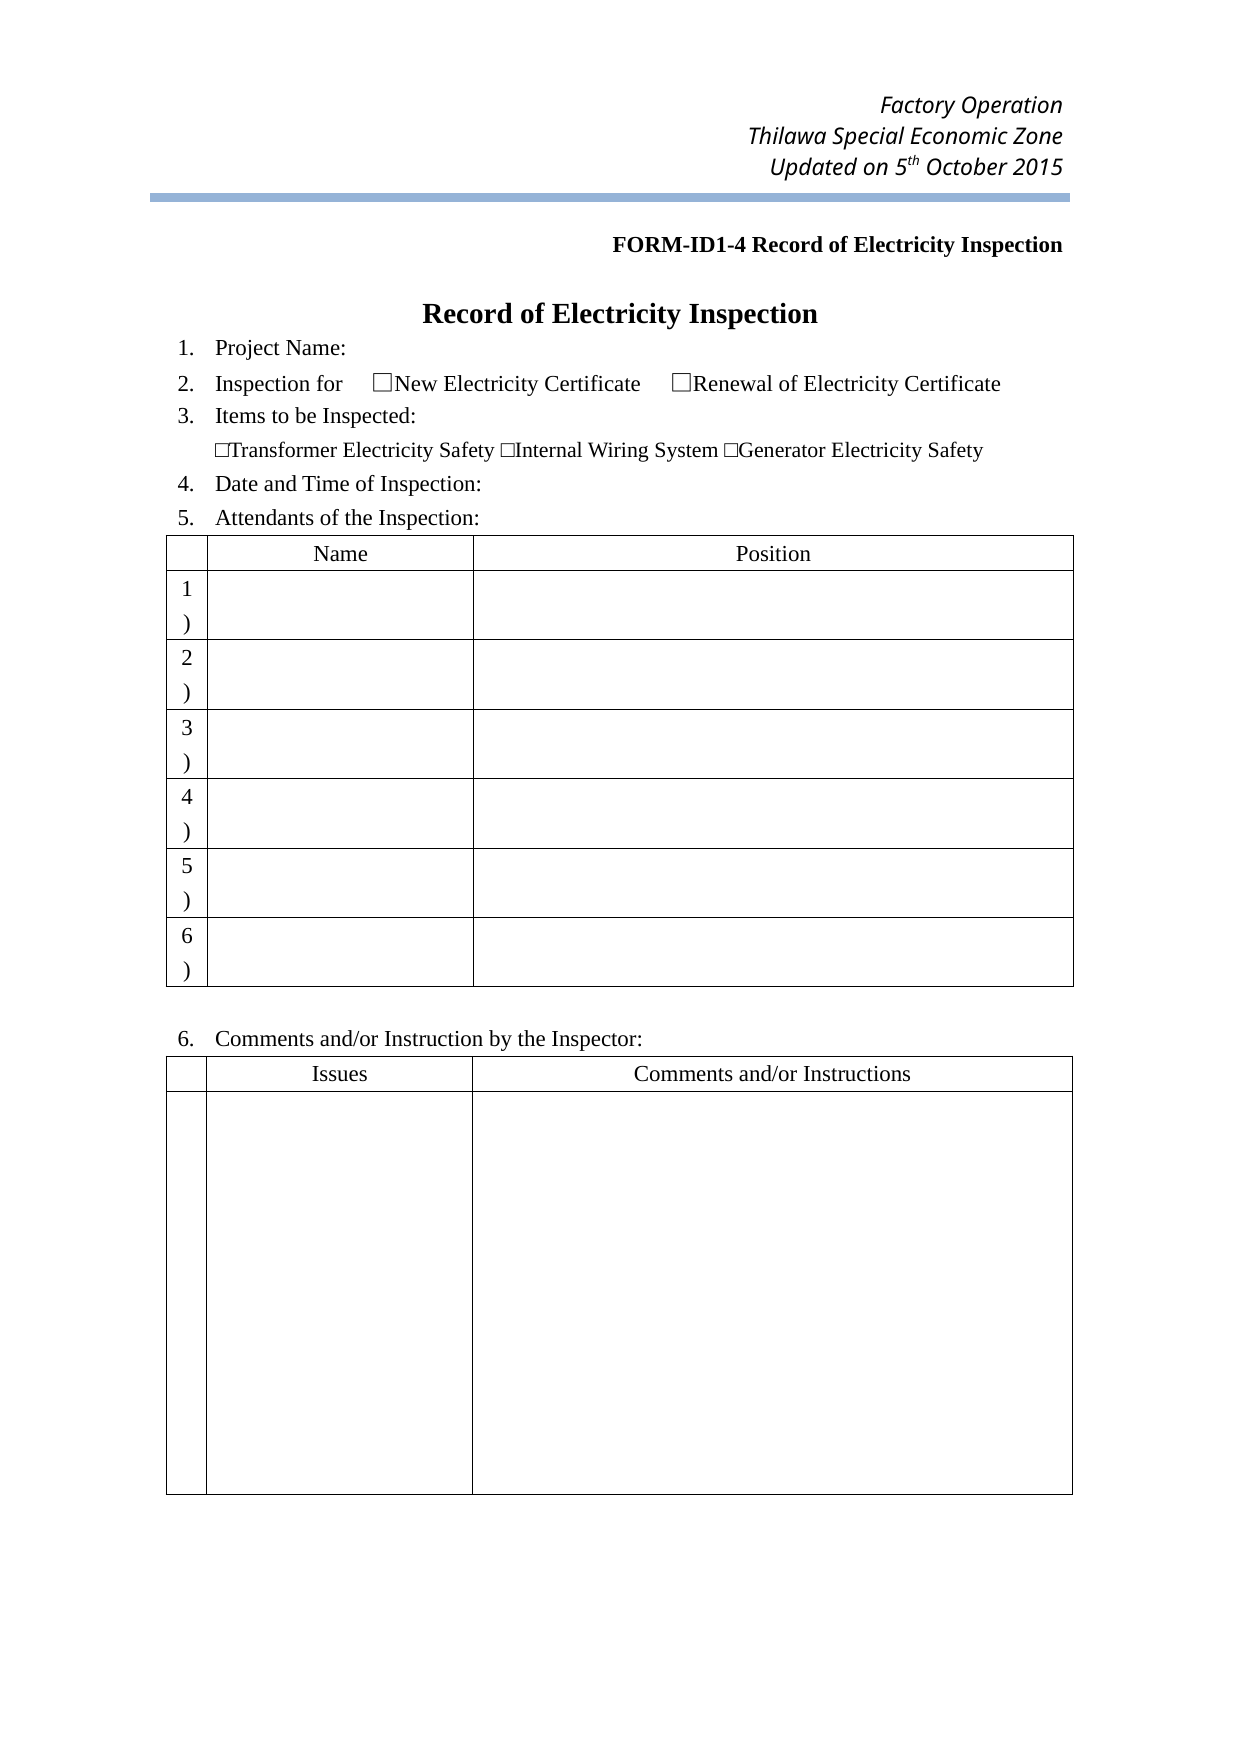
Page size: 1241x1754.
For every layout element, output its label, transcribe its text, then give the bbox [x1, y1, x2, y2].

table_header [167, 536, 207, 570]
table_cell 5) [167, 849, 207, 917]
table_cell 4) [167, 779, 207, 847]
table_cell 3) [167, 710, 207, 778]
list Project Name: [177, 330, 1063, 364]
table_header Comments and/or Instructions [473, 1057, 1072, 1091]
table_cell [207, 1092, 472, 1493]
table_cell [167, 1092, 206, 1493]
table_cell [208, 779, 473, 847]
table_cell [474, 571, 1073, 639]
table_header [167, 1057, 206, 1091]
table_cell [208, 918, 473, 986]
table_cell [474, 849, 1073, 917]
table_header Issues [207, 1057, 472, 1091]
table_cell [208, 710, 473, 778]
table_cell [474, 640, 1073, 709]
list Comments and/or Instruction by the Inspector: [177, 1021, 1063, 1056]
text FORM-ID1-4 Record of Electricity Inspection [177, 227, 1063, 261]
table_header Name [208, 536, 473, 570]
list □Transformer Electricity Safety □Internal Wiring System □Generator Electricity Safety [215, 432, 1063, 466]
list Inspection for □New Electricity Certificate □Renewal of Electricity Certificate [177, 364, 1063, 398]
table_cell 2) [167, 640, 207, 709]
table_cell [473, 1092, 1072, 1493]
table_cell [208, 640, 473, 709]
text Record of Electricity Inspection [177, 296, 1063, 330]
list Items to be Inspected: [177, 398, 1063, 432]
list Attendants of the Inspection: [177, 501, 1063, 535]
list Date and Time of Inspection: [177, 466, 1063, 501]
table_cell [474, 918, 1073, 986]
table_cell 1) [167, 571, 207, 639]
table_cell [208, 849, 473, 917]
table_cell [474, 779, 1073, 847]
table_cell 6) [167, 918, 207, 986]
table_cell [474, 710, 1073, 778]
table_cell [208, 571, 473, 639]
table_header Position [474, 536, 1073, 570]
